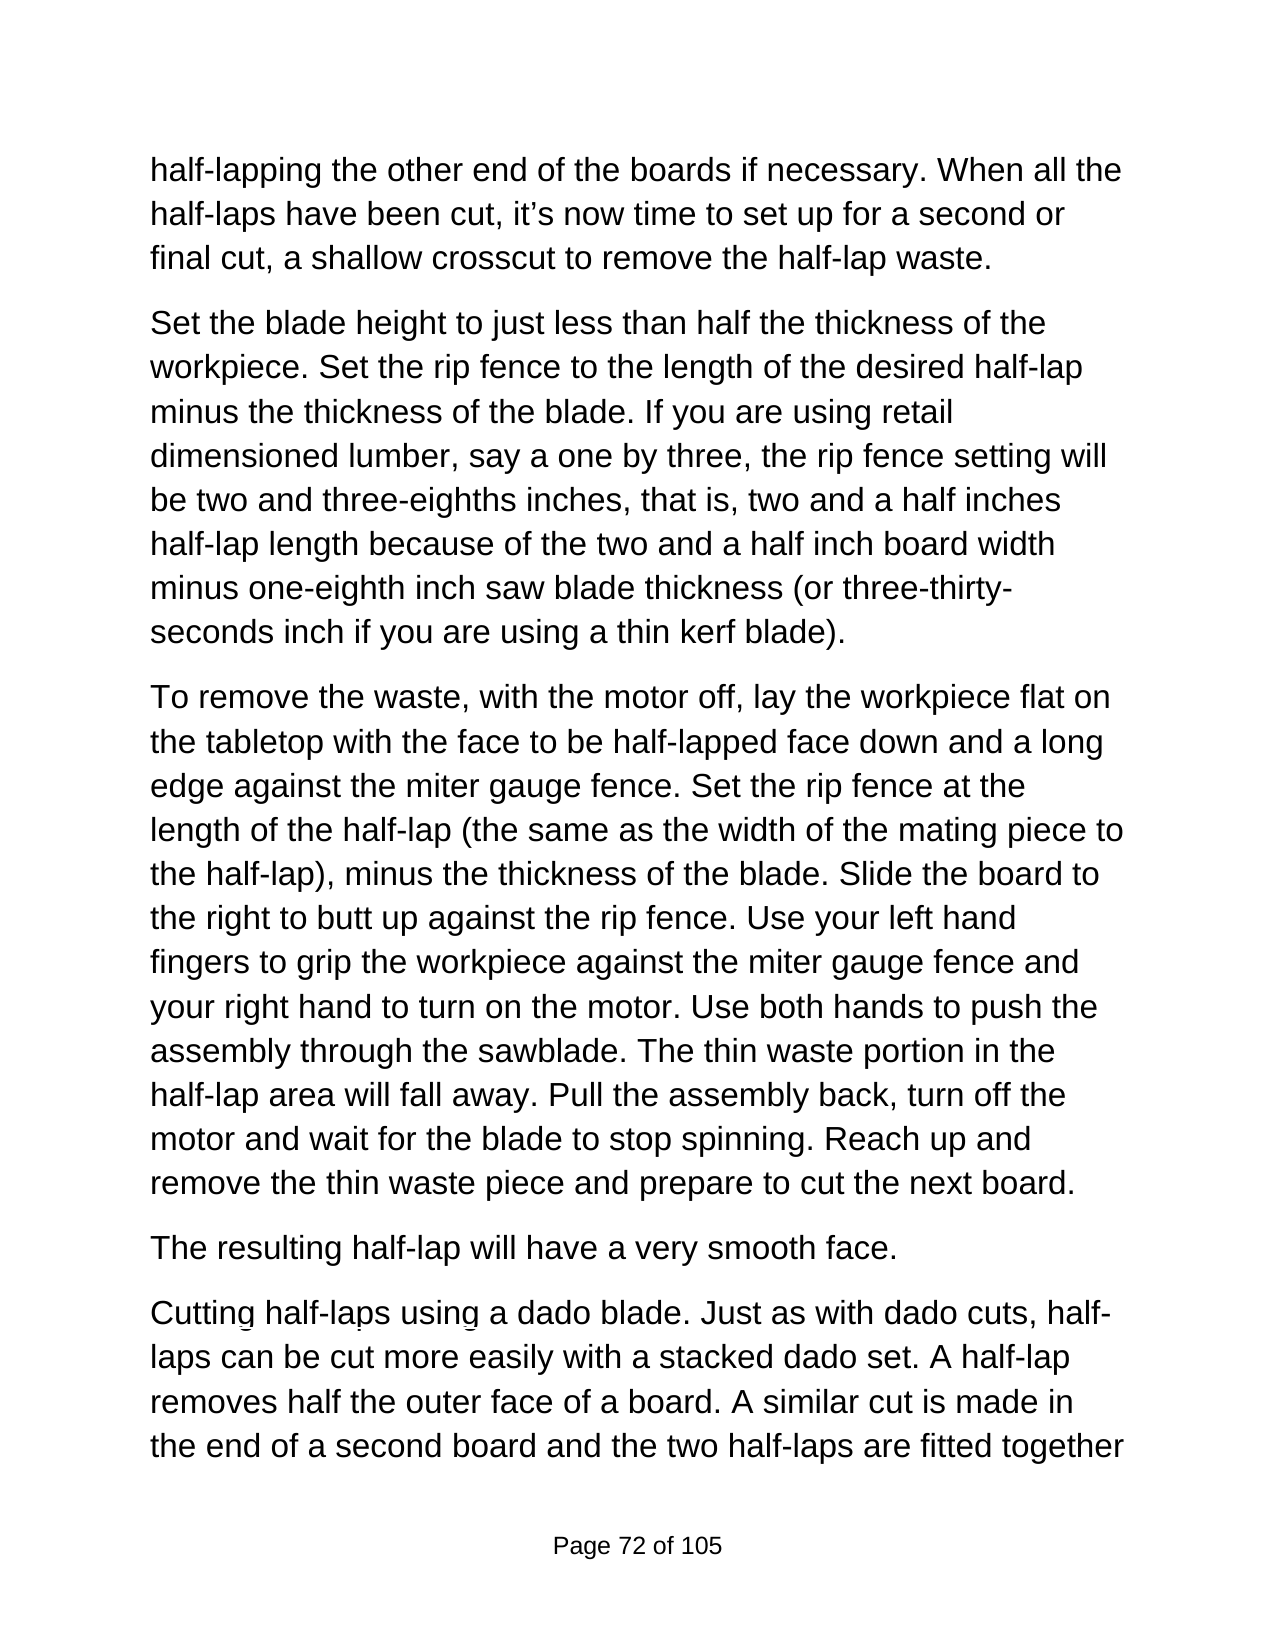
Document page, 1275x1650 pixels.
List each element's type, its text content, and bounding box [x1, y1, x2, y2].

text The resulting half-lap will have a very smooth face. [150, 1228, 1125, 1267]
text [150, 1293, 1125, 1464]
text Set the blade height to just less than half the thickness of the workpiece. Set the rip fence to the length of the desired half-lap minus the thickness of the blade. If you are using retail dimensioned lumber, say a one by three, the rip fence setting will be two and three-eighths inches, that is, two and a half inches half-lap length because of the two and a half inch board width minus one-eighth inch saw blade thickness (or three-thirty-seconds inch if you are using a thin kerf blade). [150, 303, 1125, 651]
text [150, 150, 1125, 277]
text To remove the waste, with the motor off, lay the workpiece flat on the tabletop with the face to be half-lapped face down and a long edge against the miter gauge fence. Set the rip fence at the length of the half-lap (the same as the width of the mating piece to the half-lap), minus the thickness of the blade. Slide the board to the right to butt up against the rip fence. Use your left hand fingers to grip the workpiece against the miter gauge fence and your right hand to turn on the motor. Use both hands to push the assembly through the sawblade. The thin waste portion in the half-lap area will fall away. Pull the assembly back, turn off the motor and wait for the blade to stop spinning. Reach up and remove the thin waste piece and prepare to cut the next board. [150, 677, 1125, 1202]
